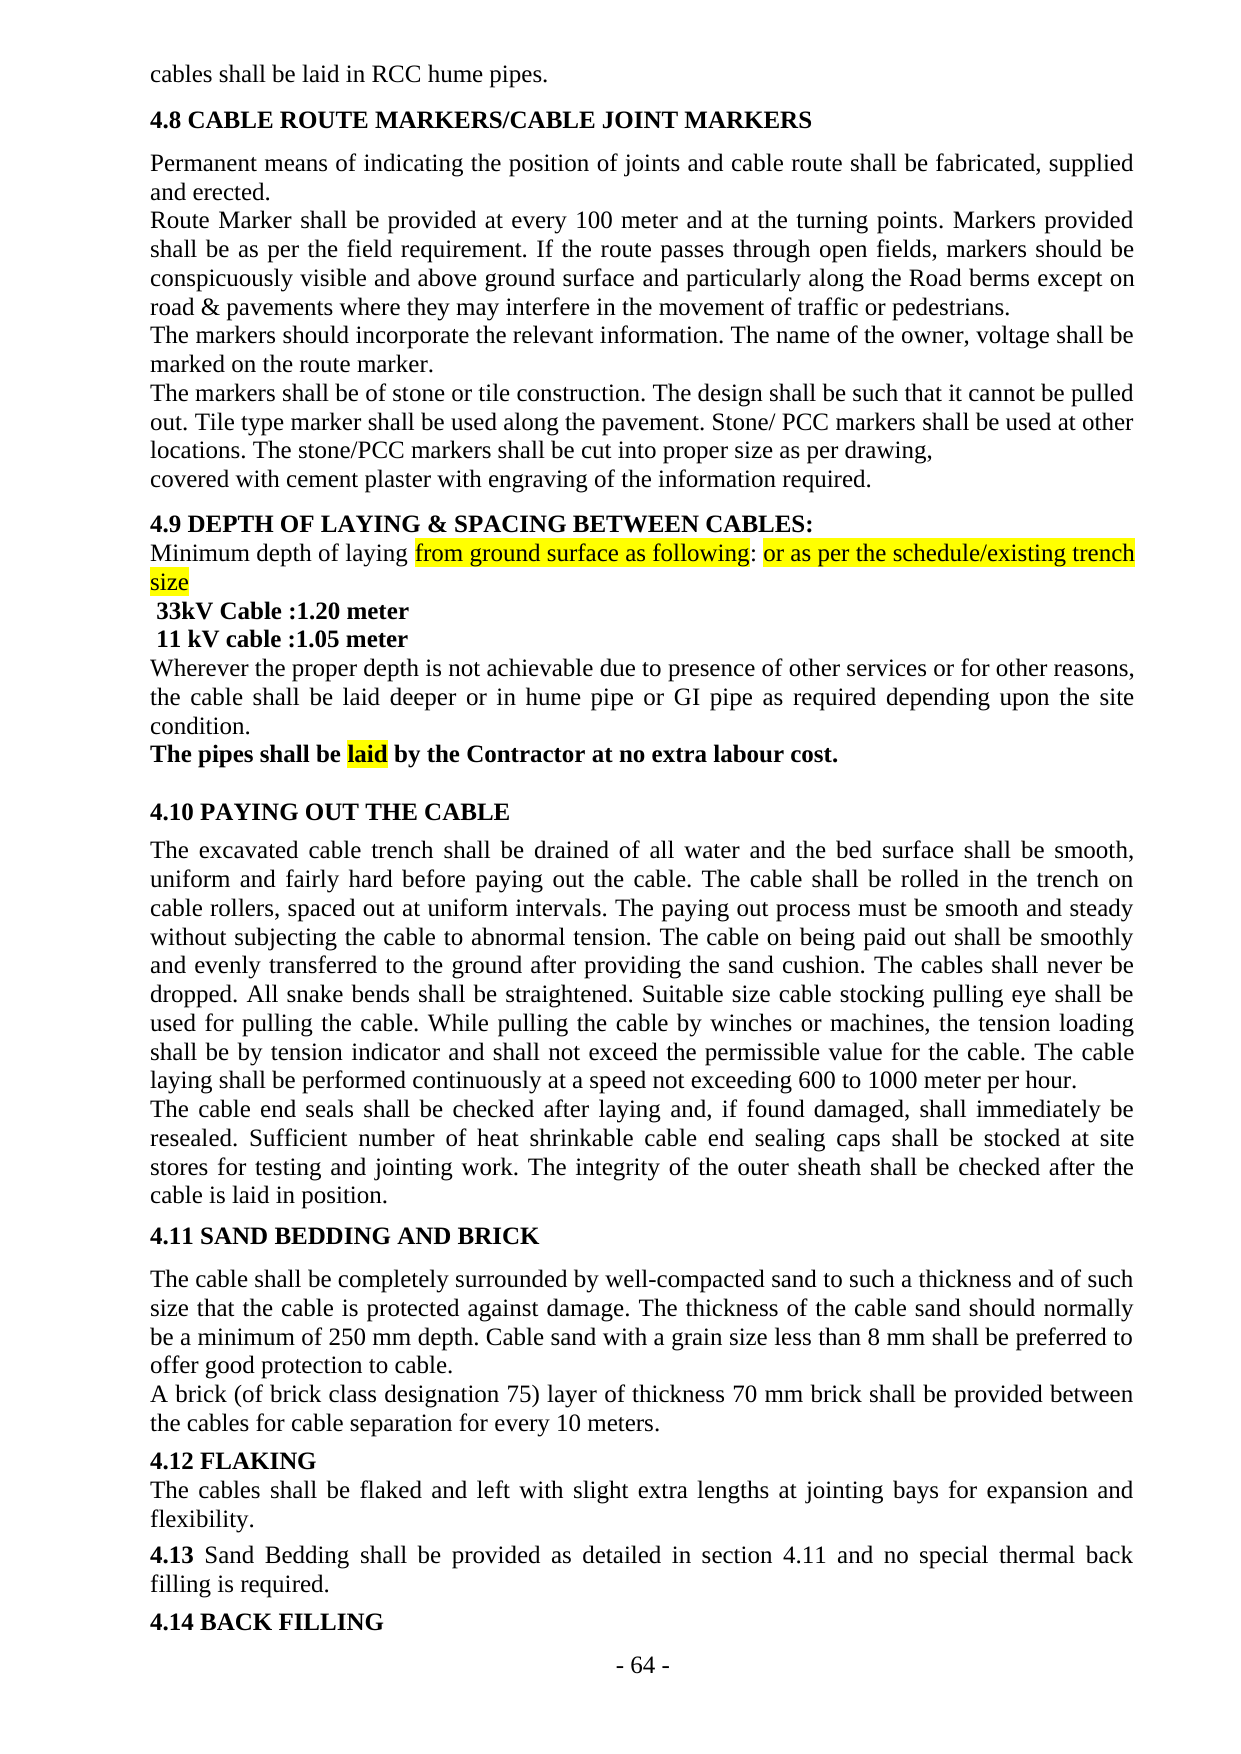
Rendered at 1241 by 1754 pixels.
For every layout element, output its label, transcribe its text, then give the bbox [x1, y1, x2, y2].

text 33kV Cable :1.20 meter [150, 596, 1135, 624]
text 4.14 BACK FILLING [150, 1607, 1135, 1636]
text The cable shall be completely surrounded by well-compacted sand to such a thickness and of such size that the cable is protected against damage. The thickness of the cable sand should normally be a minimum of 250 mm depth. Cable sand with a grain size less than 8 mm shall be preferred to offer good protection to cable. [150, 1264, 1135, 1379]
text Route Marker shall be provided at every 100 meter and at the turning points. Markers provided shall be as per the field requirement. If the route passes through open fields, markers should be conspicuously visible and above ground surface and particularly along the Road berms except on road & pavements where they may interfere in the movement of traffic or pedestrians. [150, 205, 1135, 320]
text 4.9 DEPTH OF LAYING & SPACING BETWEEN CABLES: [150, 509, 1135, 538]
text The pipes shall be laid by the Contractor at no extra labour cost. [150, 739, 1135, 768]
text Permanent means of indicating the position of joints and cable route shall be fabricated, supplied and erected. [150, 148, 1135, 205]
text 4.11 SAND BEDDING AND BRICK [150, 1221, 1135, 1250]
text Wherever the proper depth is not achievable due to presence of other services or for other reasons, the cable shall be laid deeper or in hume pipe or GI pipe as required depending upon the site condition. [150, 653, 1135, 739]
text Minimum depth of laying from ground surface as following: or as per the schedule/existing trench size [150, 538, 1135, 596]
text The cables shall be flaked and left with slight extra lengths at jointing bays for expansion and flexibility. [150, 1475, 1135, 1533]
text 4.10 PAYING OUT THE CABLE [150, 797, 1135, 826]
text The markers shall be of stone or tile construction. The design shall be such that it cannot be pulled out. Tile type marker shall be used along the pavement. Stone/ PCC markers shall be used at other locations. The stone/PCC markers shall be cut into proper size as per drawing, [150, 378, 1135, 464]
text MARKERS/CABLE JOINT MARKERS [150, 105, 1135, 133]
text The markers should incorporate the relevant information. The name of the owner, voltage shall be marked on the route marker. [150, 320, 1135, 378]
text 4.12 FLAKING [150, 1446, 1135, 1475]
text 4.13 Sand Bedding shall be provided as detailed in section 4.11 and no special thermal back filling is required. [150, 1540, 1135, 1597]
text covered with cement plaster with engraving of the information required. [150, 464, 1135, 493]
text 11 kV cable :1.05 meter [150, 624, 1135, 653]
text The excavated cable trench shall be drained of all water and the bed surface shall be smooth, uniform and fairly hard before paying out the cable. The cable shall be rolled in the trench on cable rollers, spaced out at uniform intervals. The paying out process must be smooth and steady without subjecting the cable to abnormal tension. The cable on being paid out shall be smoothly and evenly transferred to the ground after providing the sand cushion. The cables shall never be dropped. All snake bends shall be straightened. Suitable size cable stocking pulling eye shall be used for pulling the cable. While pulling the cable by winches or machines, the tension loading shall be by tension indicator and shall not exceed the permissible value for the cable. The cable laying shall be performed continuously at a speed not exceeding 600 to 1000 meter per hour. [150, 835, 1135, 1094]
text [150, 59, 1135, 88]
text A brick (of brick class designation 75) layer of thickness 70 mm brick shall be provided between the cables for cable separation for every 10 meters. [150, 1379, 1135, 1437]
text The cable end seals shall be checked after laying and, if found damaged, shall immediately be resealed. Sufficient number of heat shrinkable cable end sealing caps shall be stocked at site stores for testing and jointing work. The integrity of the outer sheath shall be checked after the cable is laid in position. [150, 1094, 1135, 1209]
